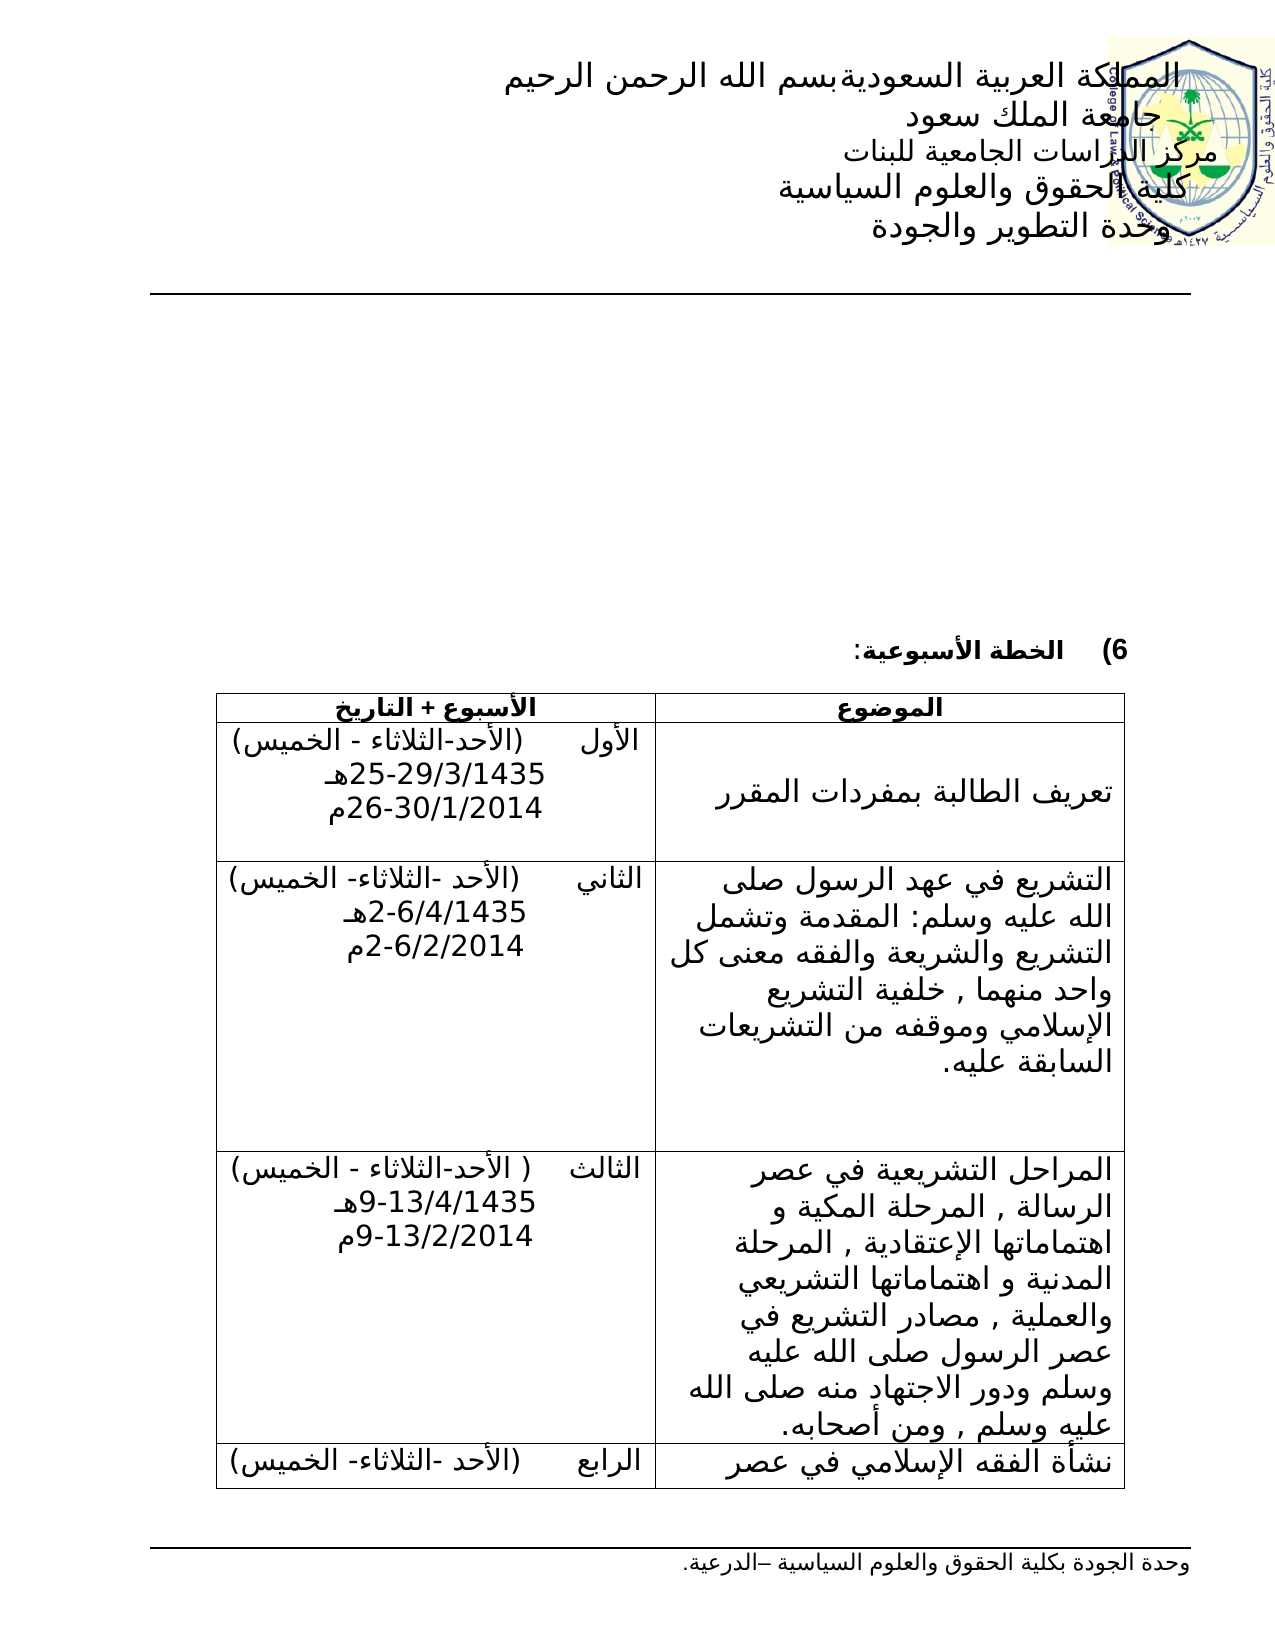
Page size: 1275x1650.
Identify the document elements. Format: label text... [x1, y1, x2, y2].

table_cell التشريع في عهد الرسول صلى الله عليه وسلم: المقدمة وتشمل التشريع والشريعة والفقه معنى كل واحد منهما , خلفية التشريع الإسلامي وموقفه من التشريعات السابقة عليه. [656, 862, 1124, 1151]
picture [1107, 37, 1275, 246]
list الخطة الأسبوعية: [150, 632, 1102, 666]
table_cell الأول (الأحد-الثلاثاء - الخميس) 25-29/3/1435هـ 26-30/1/2014م [217, 723, 655, 861]
table_cell الثالث ( الأحد-الثلاثاء - الخميس) 9-13/4/1435هـ 9-13/2/2014م [217, 1152, 655, 1442]
table_header الأسبوع + التاريخ [217, 694, 655, 722]
table_cell تعريف الطالبة بمفردات المقرر [656, 723, 1124, 861]
table_header الموضوع [656, 694, 1124, 722]
table_cell الرابع (الأحد -الثلاثاء- الخميس) 16-20/4/1435هـ 16-20/2/2014م [217, 1444, 655, 1488]
table_cell المراحل التشريعية في عصر الرسالة , المرحلة المكية و اهتماماتها الإعتقادية , المرحلة المدنية و اهتماماتها التشريعي والعملية , مصادر التشريع في عصر الرسول صلى الله عليه وسلم ودور الاجتهاد منه صلى الله عليه وسلم , ومن أصحابه. [656, 1152, 1124, 1442]
table_cell الثاني (الأحد -الثلاثاء- الخميس) 2-6/4/1435هـ 2-6/2/2014م [217, 862, 655, 1151]
